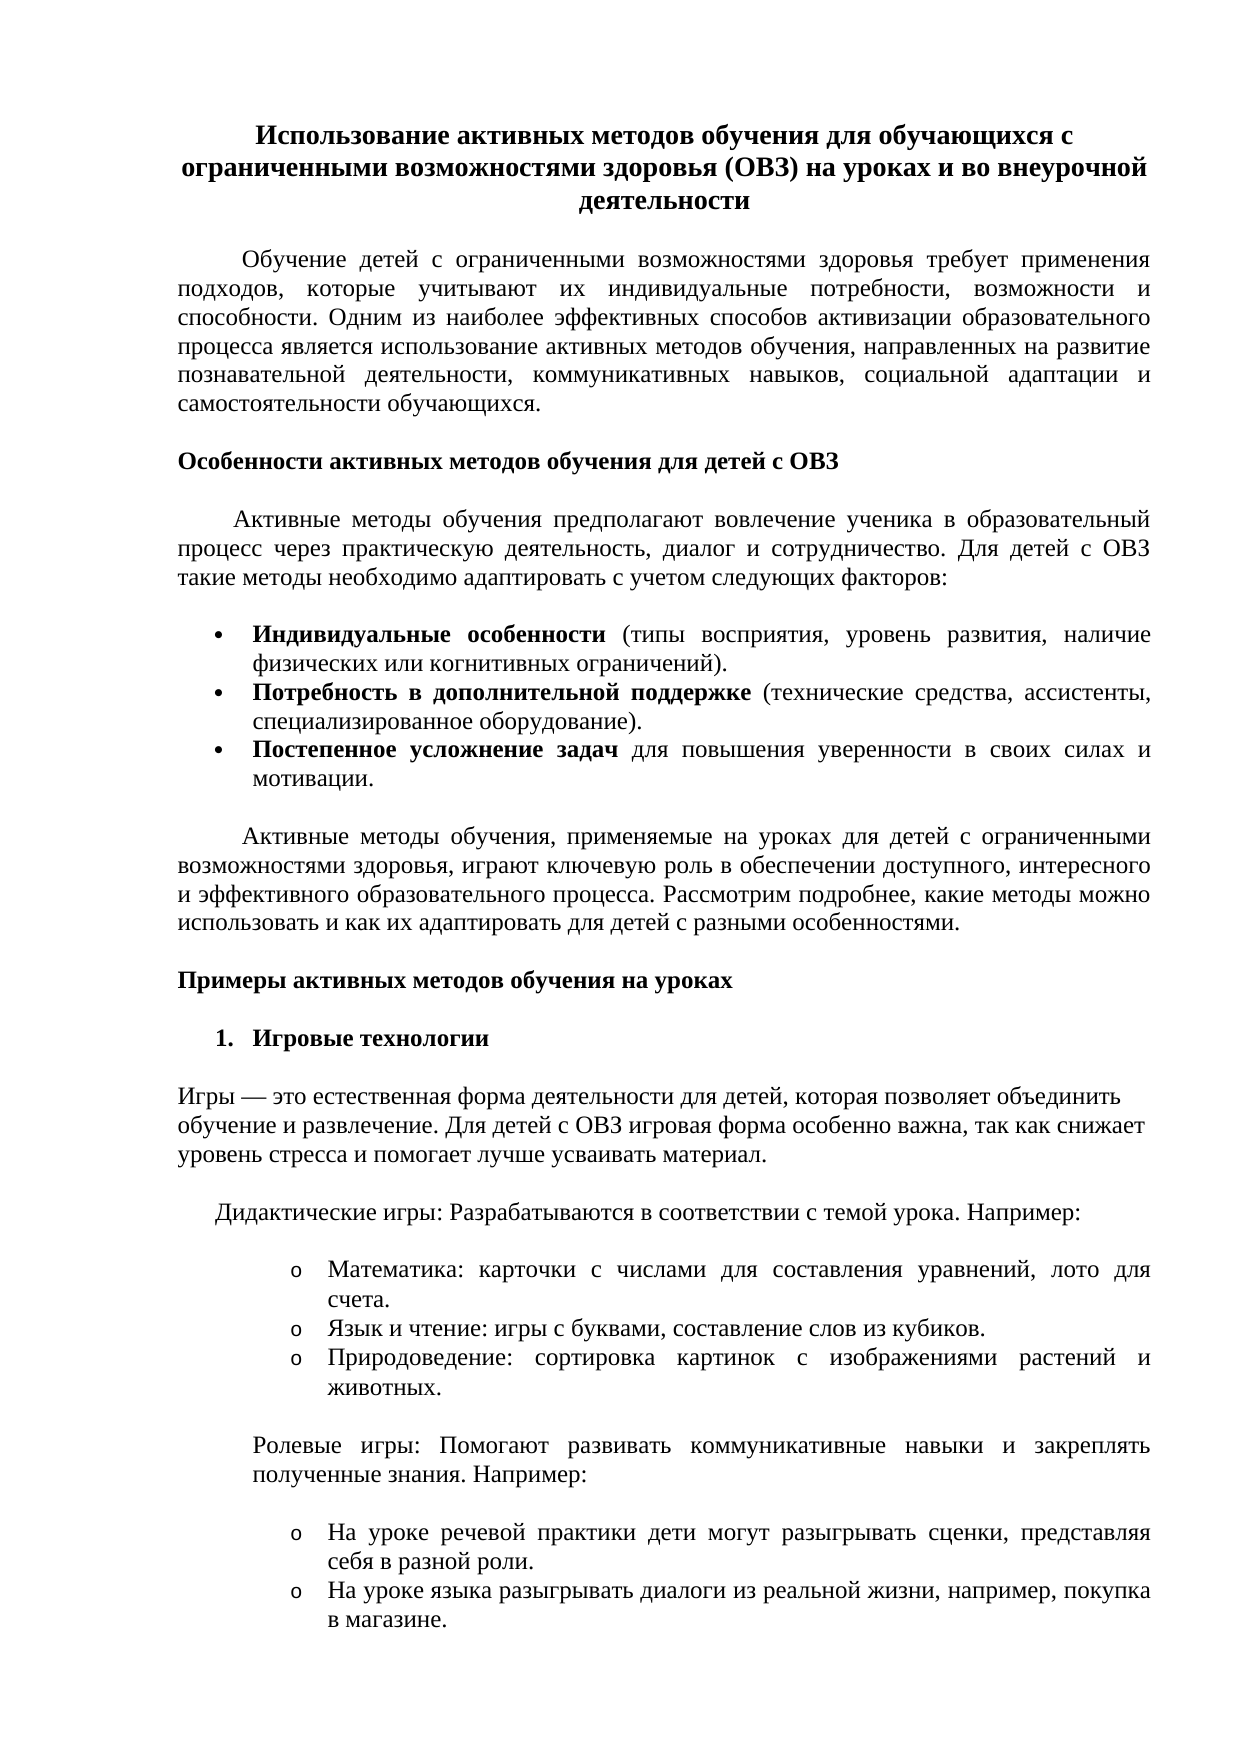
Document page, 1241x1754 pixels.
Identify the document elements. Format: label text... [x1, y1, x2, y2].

list На уроке речевой практики дети могут разыгрывать сценки, представляя себя в разной роли. [290, 1517, 1152, 1575]
text Дидактические игры: Разрабатываются в соответствии с темой урока. Например: [215, 1197, 1152, 1225]
text Использование активных методов обучения для обучающихся с ограниченными возможностями здоровья (ОВЗ) на уроках и во внеурочной деятельности [177, 118, 1152, 215]
list Индивидуальные особенности (типы восприятия, уровень развития, наличие физических или когнитивных ограничений). [215, 619, 1152, 677]
text Ролевые игры: Помогают развивать коммуникативные навыки и закреплять полученные знания. Например: [252, 1430, 1152, 1487]
text Активные методы обучения предполагают вовлечение ученика в образовательный процесс через практическую деятельность, диалог и сотрудничество. Для детей с ОВЗ такие методы необходимо адаптировать с учетом следующих факторов: [177, 504, 1152, 590]
text Особенности активных методов обучения для детей с ОВЗ [177, 446, 1152, 475]
text Обучение детей с ограниченными возможностями здоровья требует применения подходов, которые учитывают их индивидуальные потребности, возможности и способности. Одним из наиболее эффективных способов активизации образовательного процесса является использование активных методов обучения, направленных на развитие познавательной деятельности, коммуникативных навыков, социальной адаптации и самостоятельности обучающихся. [177, 244, 1152, 417]
text Примеры активных методов обучения на уроках [177, 965, 1152, 994]
text Игры — это естественная форма деятельности для детей, которая позволяет объединить обучение и развлечение. Для детей с ОВЗ игровая форма особенно важна, так как снижает уровень стресса и помогает лучше усваивать материал. [177, 1081, 1152, 1167]
list Постепенное усложнение задач для повышения уверенности в своих силах и мотивации. [215, 734, 1152, 792]
text Активные методы обучения, применяемые на уроках для детей с ограниченными возможностями здоровья, играют ключевую роль в обеспечении доступного, интересного и эффективного образовательного процесса. Рассмотрим подробнее, какие методы можно использовать и как их адаптировать для детей с разными особенностями. [177, 821, 1152, 936]
list На уроке языка разыгрывать диалоги из реальной жизни, например, покупка в магазине. [290, 1575, 1152, 1633]
list Игровые технологии [215, 1023, 1152, 1052]
list Потребность в дополнительной поддержке (технические средства, ассистенты, специализированное оборудование). [215, 677, 1152, 734]
list Язык и чтение: игры с буквами, составление слов из кубиков. [290, 1313, 1152, 1342]
list Природоведение: сортировка картинок с изображениями растений и животных. [290, 1342, 1152, 1401]
list Математика: карточки с числами для составления уравнений, лото для счета. [290, 1254, 1152, 1313]
